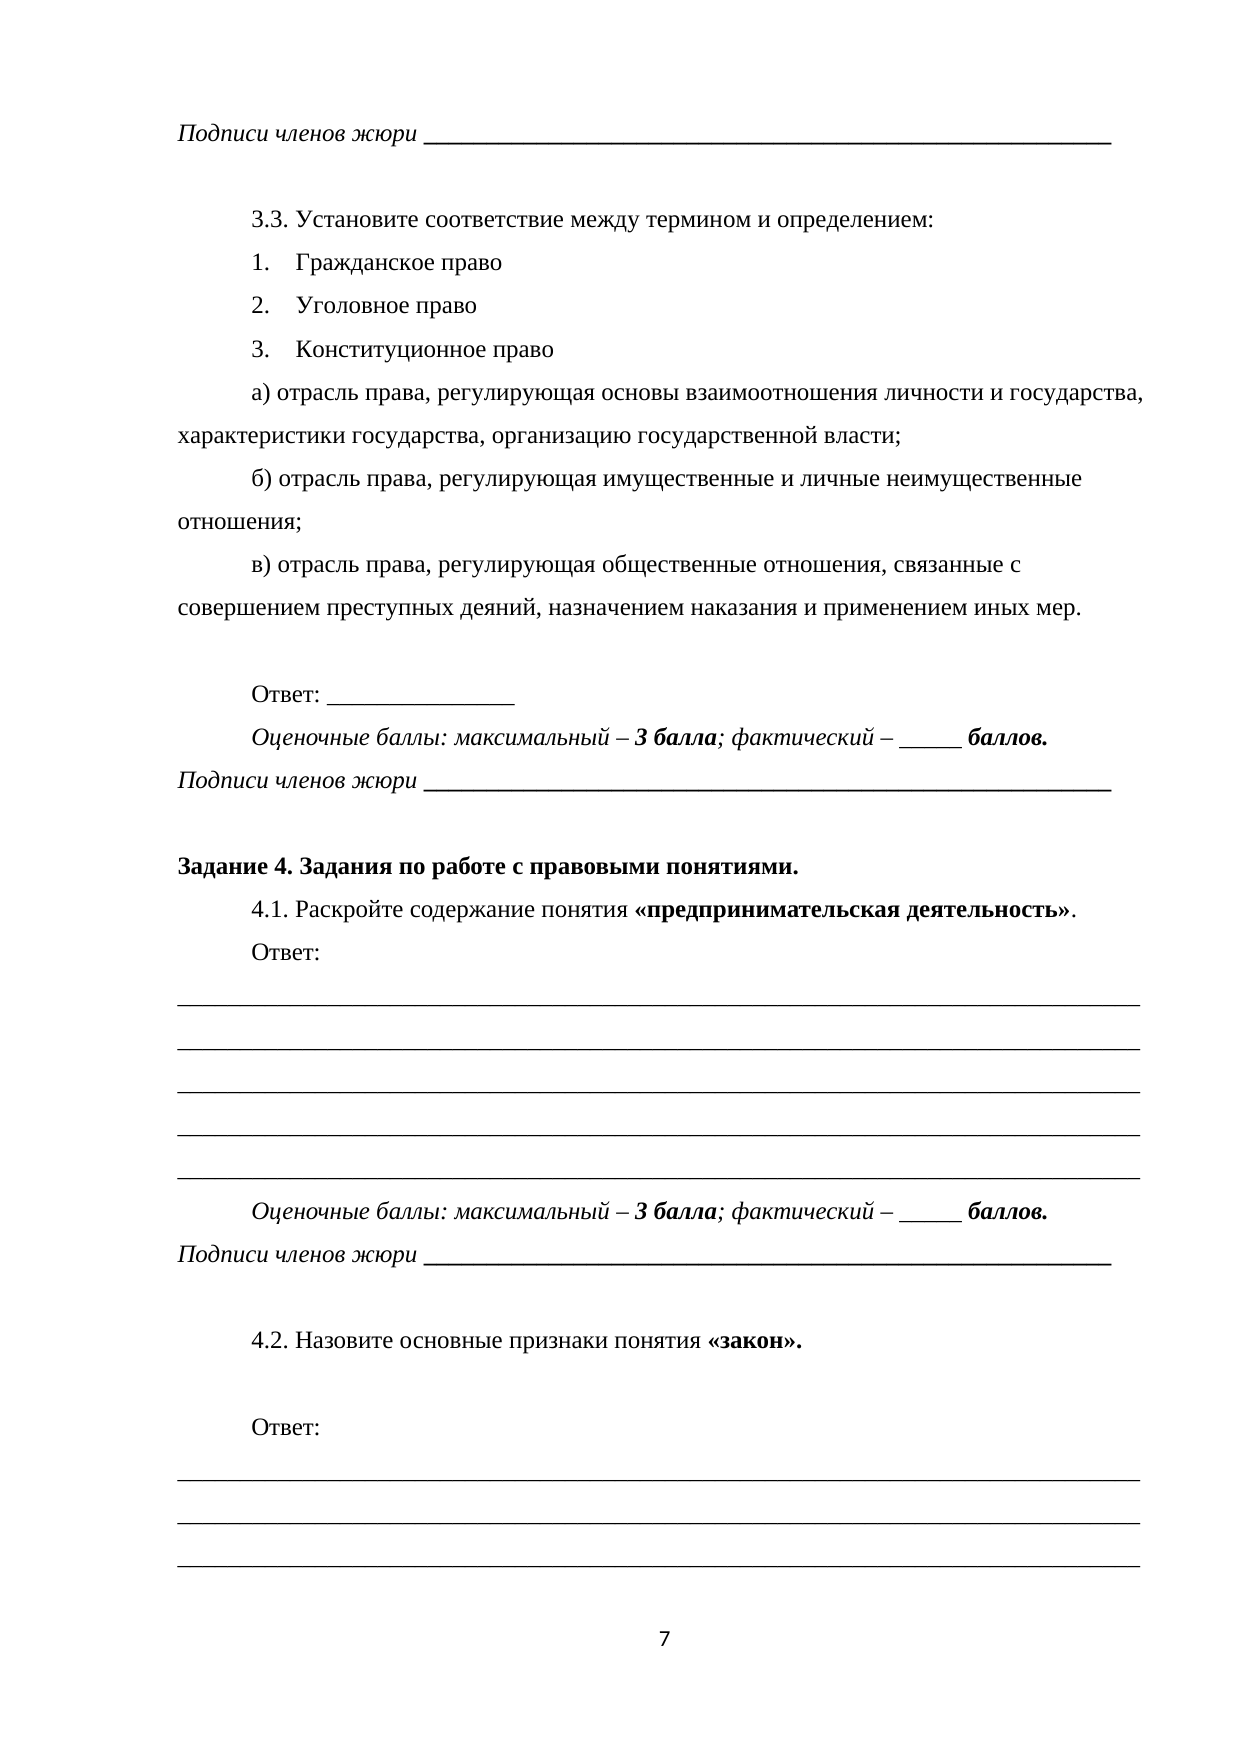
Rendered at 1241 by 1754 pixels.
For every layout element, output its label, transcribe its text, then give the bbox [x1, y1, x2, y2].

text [177, 1412, 1152, 1570]
text Подписи членов жюри _______________________________________________________ [177, 1239, 1152, 1268]
list в) отрасль права, регулирующая общественные отношения, связанные с совершением преступных деяний, назначением наказания и применением иных мер. [177, 549, 1152, 621]
text 4.1. Раскройте содержание понятия «предпринимательская деятельность». [177, 894, 1152, 923]
list Конституционное право [177, 334, 1152, 362]
text Оценочные баллы: максимальный – 3 балла; фактический – _____ баллов. [251, 1196, 1152, 1225]
text 4.2. Назовите основные признаки понятия «закон». [177, 1326, 1152, 1354]
text Подписи членов жюри _______________________________________________________ [177, 765, 1152, 794]
list Гражданское право [177, 247, 1152, 276]
list Уголовное право [177, 291, 1152, 319]
list а) отрасль права, регулирующая основы взаимоотношения личности и государства, характеристики государства, организацию государственной власти; [177, 377, 1152, 449]
list 3.3. Установите соответствие между термином и определением: [177, 204, 1152, 233]
text Оценочные баллы: максимальный – 3 балла; фактический – _____ баллов. [177, 722, 1152, 751]
list б) отрасль права, регулирующая имущественные и личные неимущественные отношения; [177, 463, 1152, 535]
text Ответ: _______________ [177, 679, 1152, 707]
text Подписи членов жюри _______________________________________________________ [177, 118, 1152, 147]
text Задание 4. Задания по работе с правовыми понятиями. [177, 851, 1152, 880]
